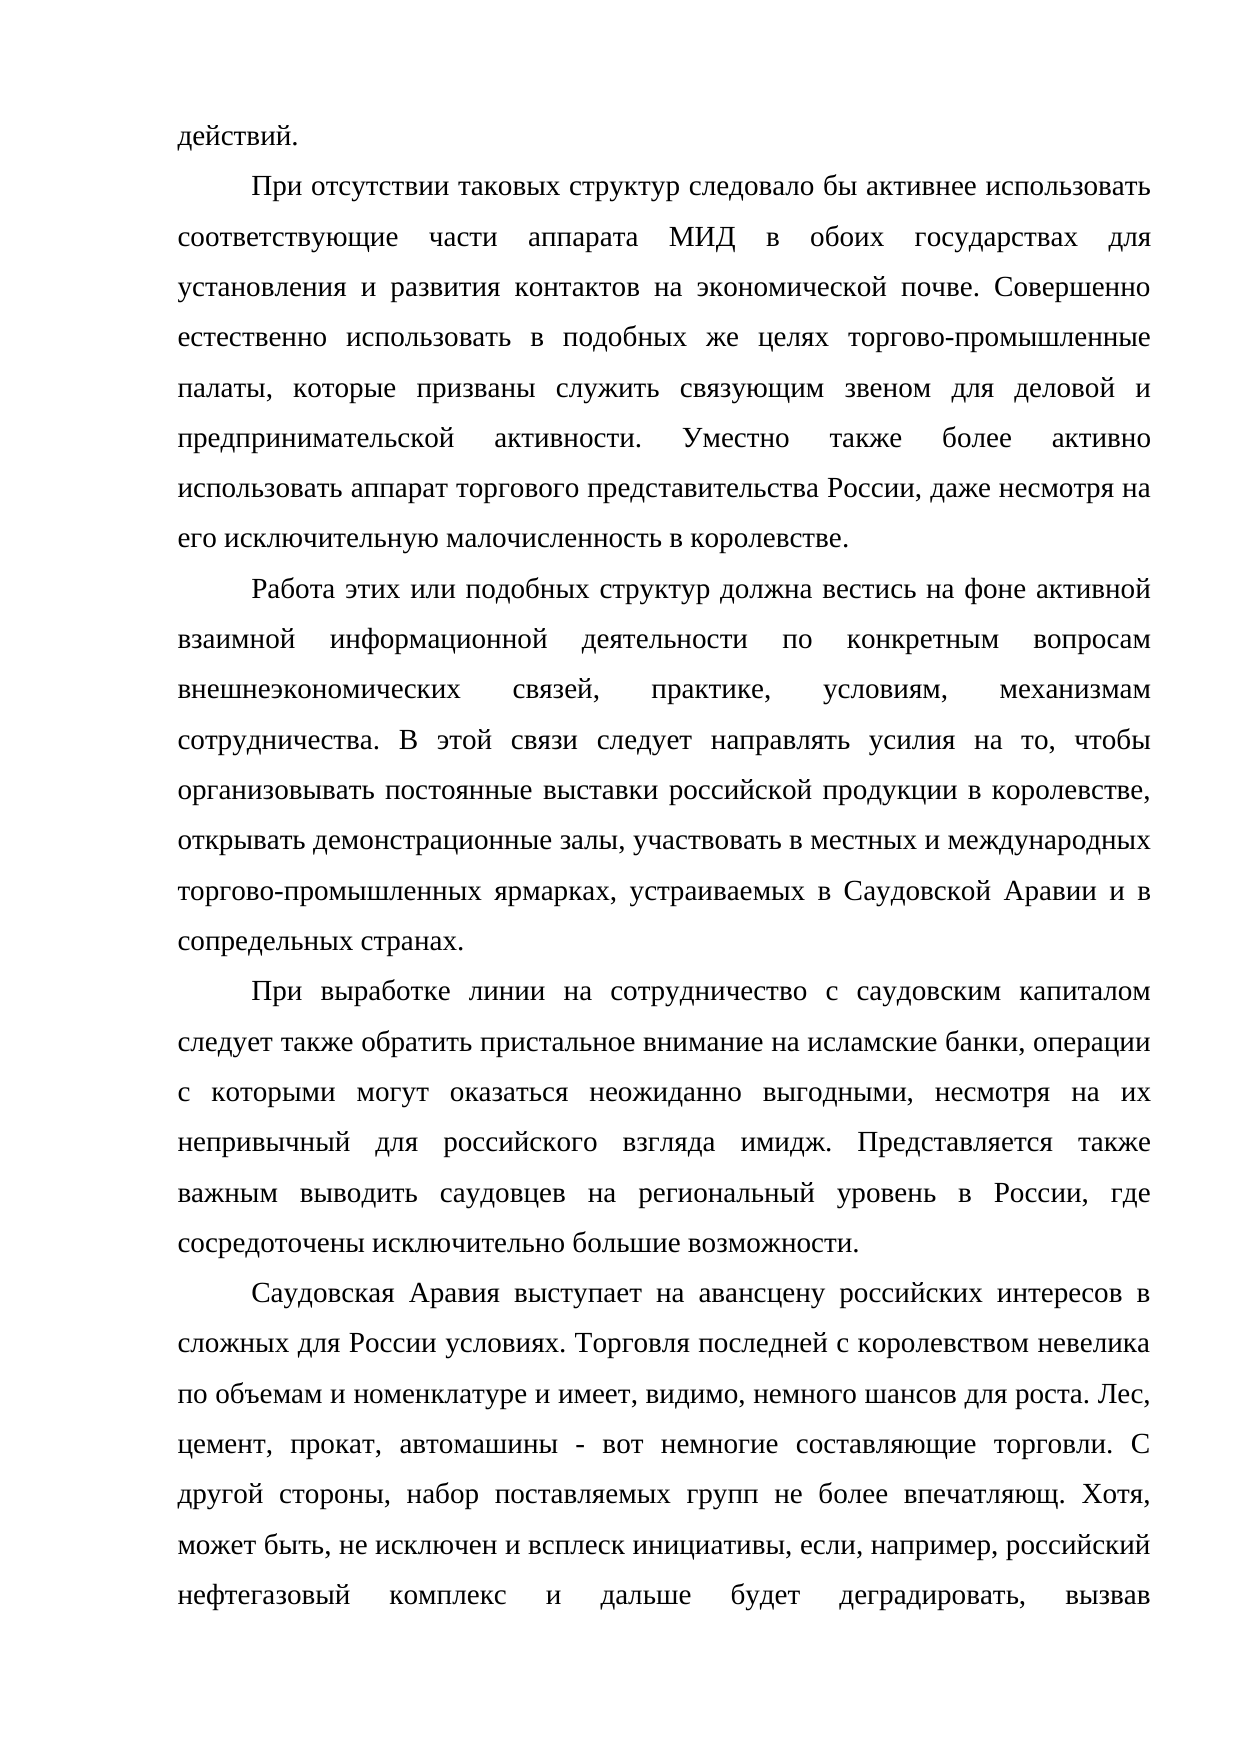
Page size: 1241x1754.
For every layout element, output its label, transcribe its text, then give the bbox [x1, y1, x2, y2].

text Работа этих или подобных структур должна вестись на фоне активной взаимной информационной деятельности по конкретным вопросам внешнеэкономических связей, практике, условиям, механизмам сотрудничества. В этой связи следует направлять усилия на то, чтобы организовывать постоянные выставки российской продукции в королевстве, открывать демонстрационные залы, участвовать в местных и международных торгово-промышленных ярмарках, устраиваемых в Саудовской Аравии и в сопредельных странах. [177, 571, 1152, 957]
text При отсутствии таковых структур следовало бы активнее использовать соответствующие части аппарата МИД в обоих государствах для установления и развития контактов на экономической почве. Совершенно естественно использовать в подобных же целях торгово-промышленные палаты, которые призваны служить связующим звеном для деловой и предпринимательской активности. Уместно также более активно использовать аппарат торгового представительства России, даже несмотря на его исключительную малочисленность в королевстве. [177, 168, 1152, 554]
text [177, 1275, 1152, 1611]
text При выработке линии на сотрудничество с саудовским капиталом следует также обратить пристальное внимание на исламские банки, операции с которыми могут оказаться неожиданно выгодными, несмотря на их непривычный для российского взгляда имидж. Представляется также важным выводить саудовцев на региональный уровень в России, где сосредоточены исключительно большие возможности. [177, 973, 1152, 1258]
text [177, 118, 1152, 152]
